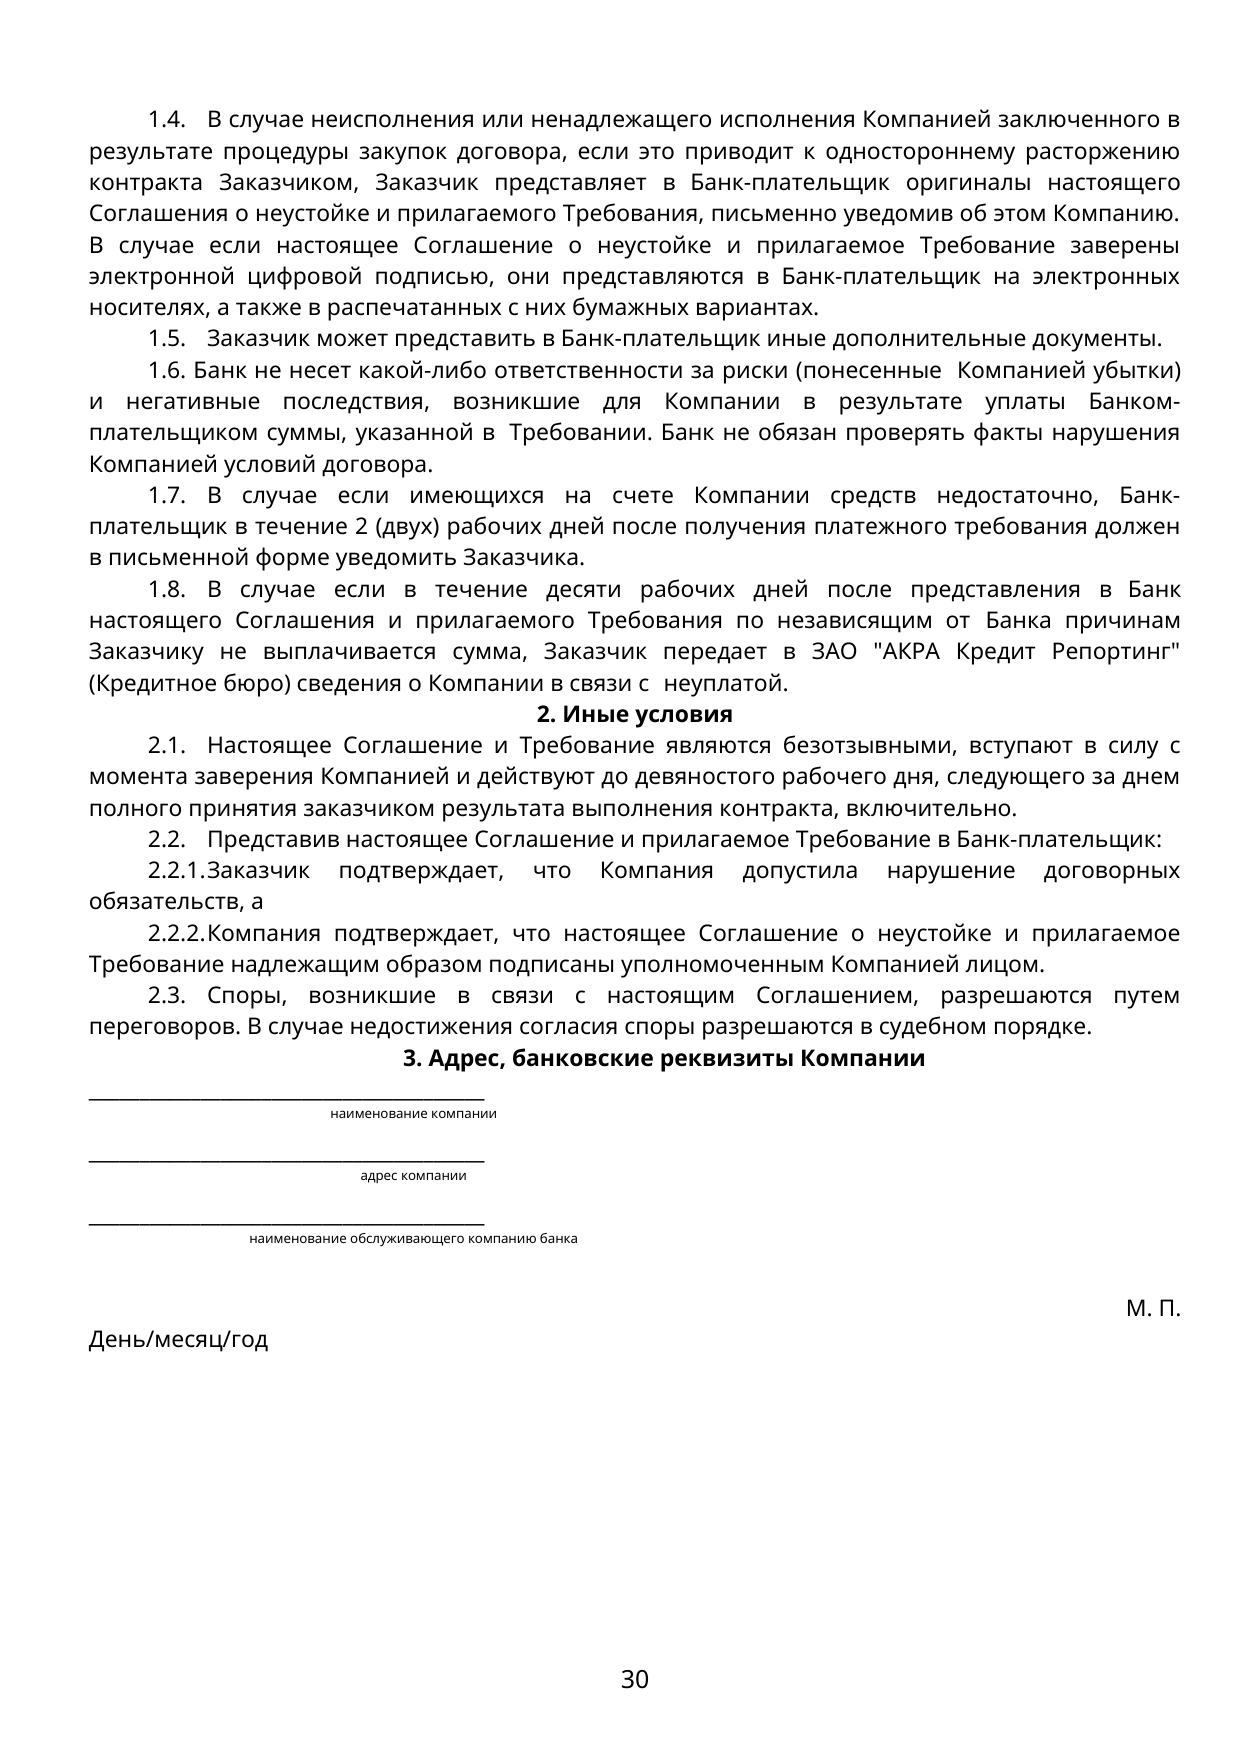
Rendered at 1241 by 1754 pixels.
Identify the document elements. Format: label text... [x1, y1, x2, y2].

text 2.3. Споры, возникшие в связи с настоящим Соглашением, разрешаются путем переговоров. В случае недостижения согласия споры разрешаются в судебном порядке. [89, 979, 1181, 1042]
text _______________________________________ [89, 1073, 1181, 1104]
text День/месяц/год [89, 1323, 1181, 1354]
text 2.1. Настоящее Соглашение и Требование являются безотзывными, вступают в силу с момента заверения Компанией и действуют до девяностого рабочего дня, следующего за днем полного принятия заказчиком результата выполнения контракта, включительно. [89, 729, 1181, 823]
text М. П. [89, 1292, 1181, 1323]
text 2.2.1. Заказчик подтверждает, что Компания допустила нарушение договорных обязательств, а [89, 854, 1181, 917]
text 1.7. В случае если имеющихся на счете Компании средств недостаточно, Банк-плательщик в течение 2 (двух) рабочих дней после получения платежного требования должен в письменной форме уведомить Заказчика. [89, 479, 1181, 572]
text 2.2.2. Компания подтверждает, что настоящее Соглашение о неустойке и прилагаемое Требование надлежащим образом подписаны уполномоченным Компанией лицом. [89, 917, 1181, 979]
text 1.6. Банк не несет какой-либо ответственности за риски (понесенные Компанией убытки) и негативные последствия, возникшие для Компании в результате уплаты Банком-плательщиком суммы, указанной в Требовании. Банк не обязан проверять факты нарушения Компанией условий договора. [89, 353, 1181, 479]
text наименование компании [89, 1104, 738, 1135]
text 3. Адрес, банковские реквизиты Компании [89, 1042, 1181, 1073]
text _______________________________________ [89, 1135, 1181, 1167]
text 2. Иные условия [89, 698, 1181, 729]
text адрес компании [89, 1167, 738, 1198]
text _______________________________________ [89, 1198, 1181, 1229]
text 2.2. Представив настоящее Соглашение и прилагаемое Требование в Банк-плательщик: [89, 823, 1181, 854]
text 1.4. В случае неисполнения или ненадлежащего исполнения Компанией заключенного в результате процедуры закупок договора, если это приводит к одностороннему расторжению контракта Заказчиком, Заказчик представляет в Банк-плательщик оригиналы настоящего Соглашения о неустойке и прилагаемого Требования, письменно уведомив об этом Компанию. В случае если настоящее Соглашение о неустойке и прилагаемое Требование заверены электронной цифровой подписью, они представляются в Банк-плательщик на электронных носителях, а также в распечатанных с них бумажных вариантах. [89, 103, 1181, 322]
text 1.5. Заказчик может представить в Банк-плательщик иные дополнительные документы. [89, 322, 1181, 353]
text 1.8. В случае если в течение десяти рабочих дней после представления в Банк настоящего Соглашения и прилагаемого Требования по независящим от Банка причинам Заказчику не выплачивается сумма, Заказчик передает в ЗАО "АКРА Кредит Репортинг" (Кредитное бюро) сведения о Компании в связи с неуплатой. [89, 572, 1181, 698]
text наименование обслуживающего компанию банка [89, 1229, 738, 1260]
